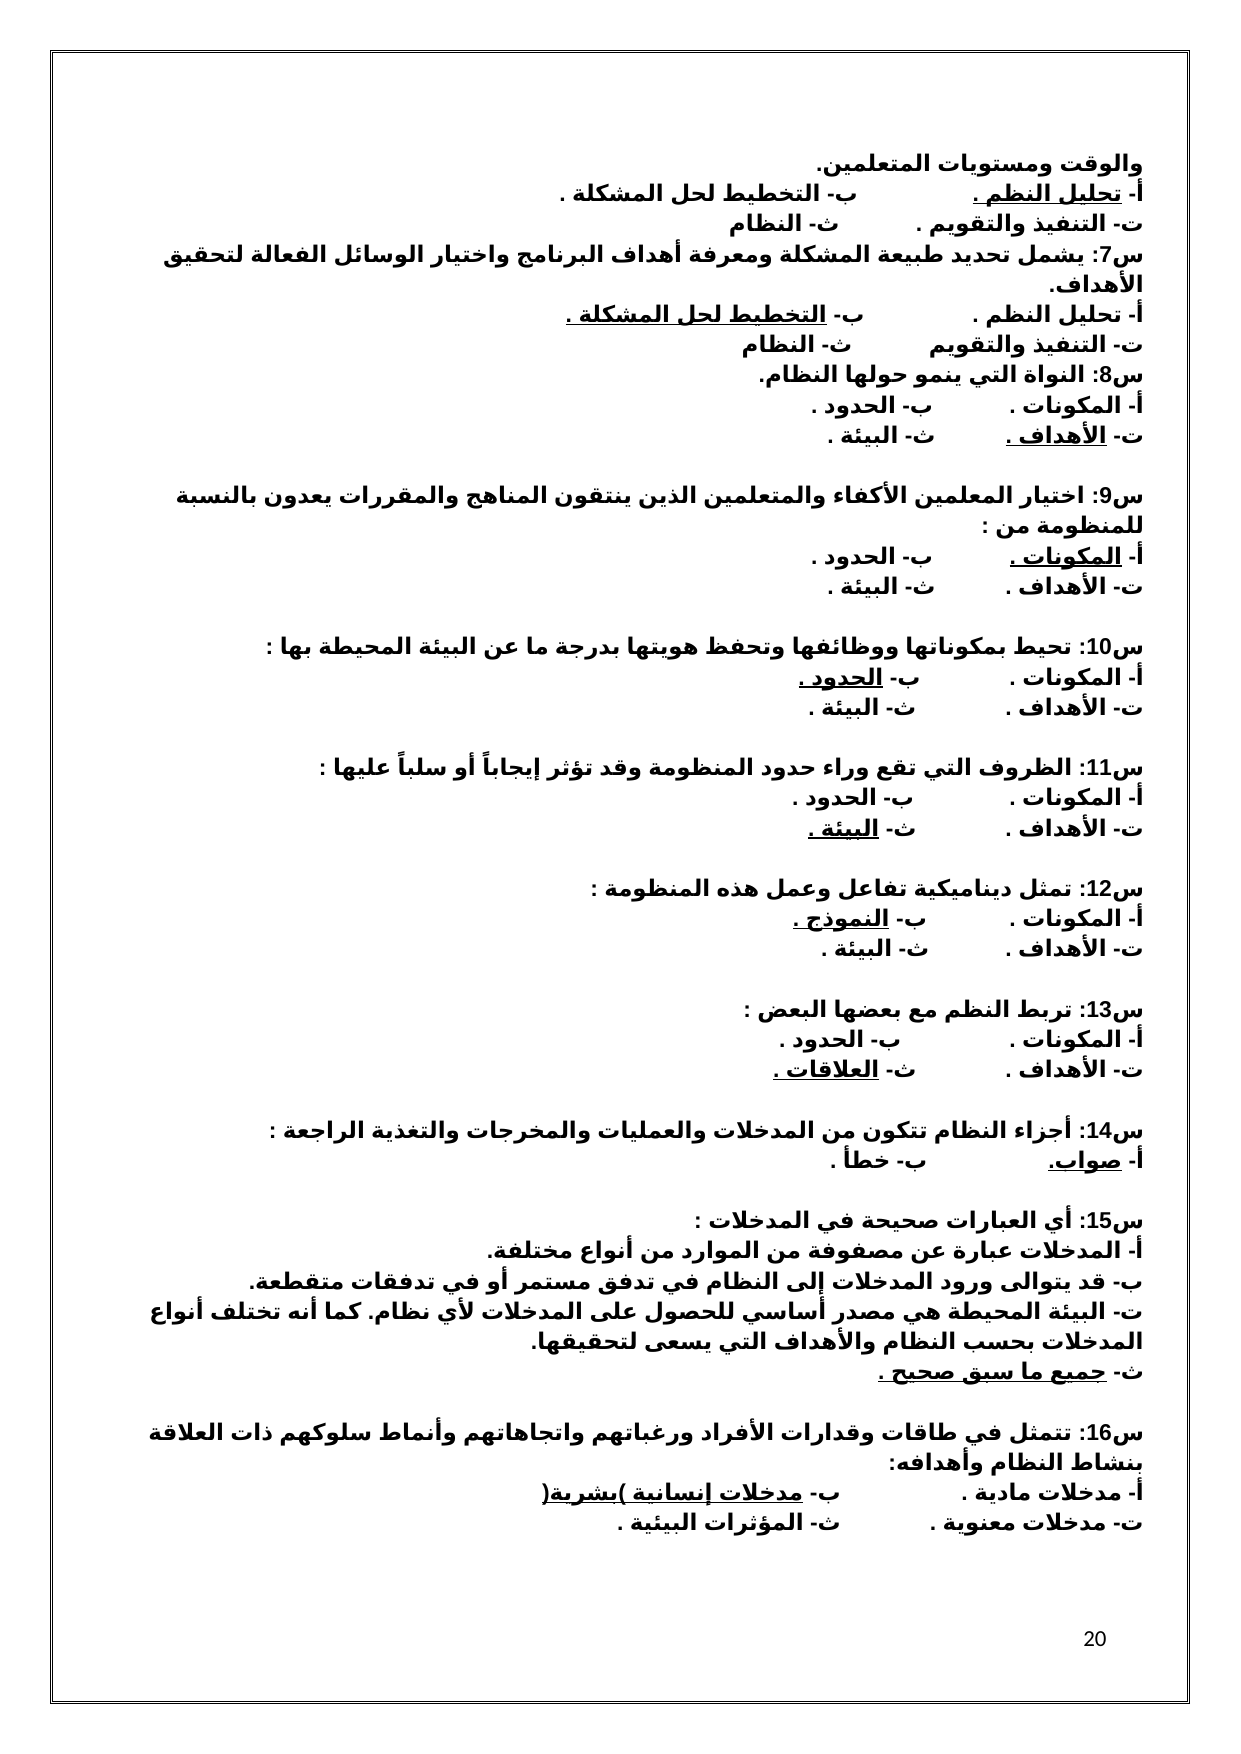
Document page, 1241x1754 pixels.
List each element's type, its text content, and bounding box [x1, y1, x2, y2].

list س13: تربط النظم مع بعضها البعض : أ‌- المكونات . ب‌- الحدود . ت‌- الأهداف . ث‌- العلاقات . س14: أجزاء النظام تتكون من المدخلات والعمليات والمخرجات والتغذية الراجعة : أ‌- صواب. ب‌- خطأ . [103, 966, 1144, 1173]
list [103, 150, 1144, 599]
list س15: أي العبارات صحيحة في المدخلات : أ‌- المدخلات عبارة عن مصفوفة من الموارد من أنواع مختلفة. ب‌- قد يتوالى ورود المدخلات إلى النظام في تدفق مستمر أو في تدفقات متقطعة. ت‌- البيئة المحيطة هي مصدر أساسي للحصول على المدخلات لأي نظام. كما أنه تختلف أنواع المدخلات بحسب النظام والأهداف التي يسعى لتحقيقها. ث‌- جميع ما سبق صحيح . [103, 1177, 1144, 1385]
list س12: تمثل ديناميكية تفاعل وعمل هذه المنظومة : أ‌- المكونات . ب‌- النموذج . ت‌- الأهداف . ث‌- البيئة . [103, 845, 1144, 962]
list س16: تتمثل في طاقات وقدارات الأفراد ورغباتهم واتجاهاتهم وأنماط سلوكهم ذات العلاقة بنشاط النظام وأهدافه: أ‌- مدخلات مادية . ب‌- مدخلات إنسانية )بشرية( ت‌- مدخلات معنوية . ث‌- المؤثرات البيئية . [103, 1388, 1144, 1568]
list س11: الظروف التي تقع وراء حدود المنظومة وقد تؤثر إيجاباً أو سلباً عليها : أ‌- المكونات . ب‌- الحدود . ت‌- الأهداف . ث‌- البيئة . [103, 724, 1144, 841]
list س10: تحيط بمكوناتها ووظائفها وتحفظ هويتها بدرجة ما عن البيئة المحيطة بها : أ‌- المكونات . ب‌- الحدود . ت‌- الأهداف . ث‌- البيئة . [103, 603, 1144, 720]
